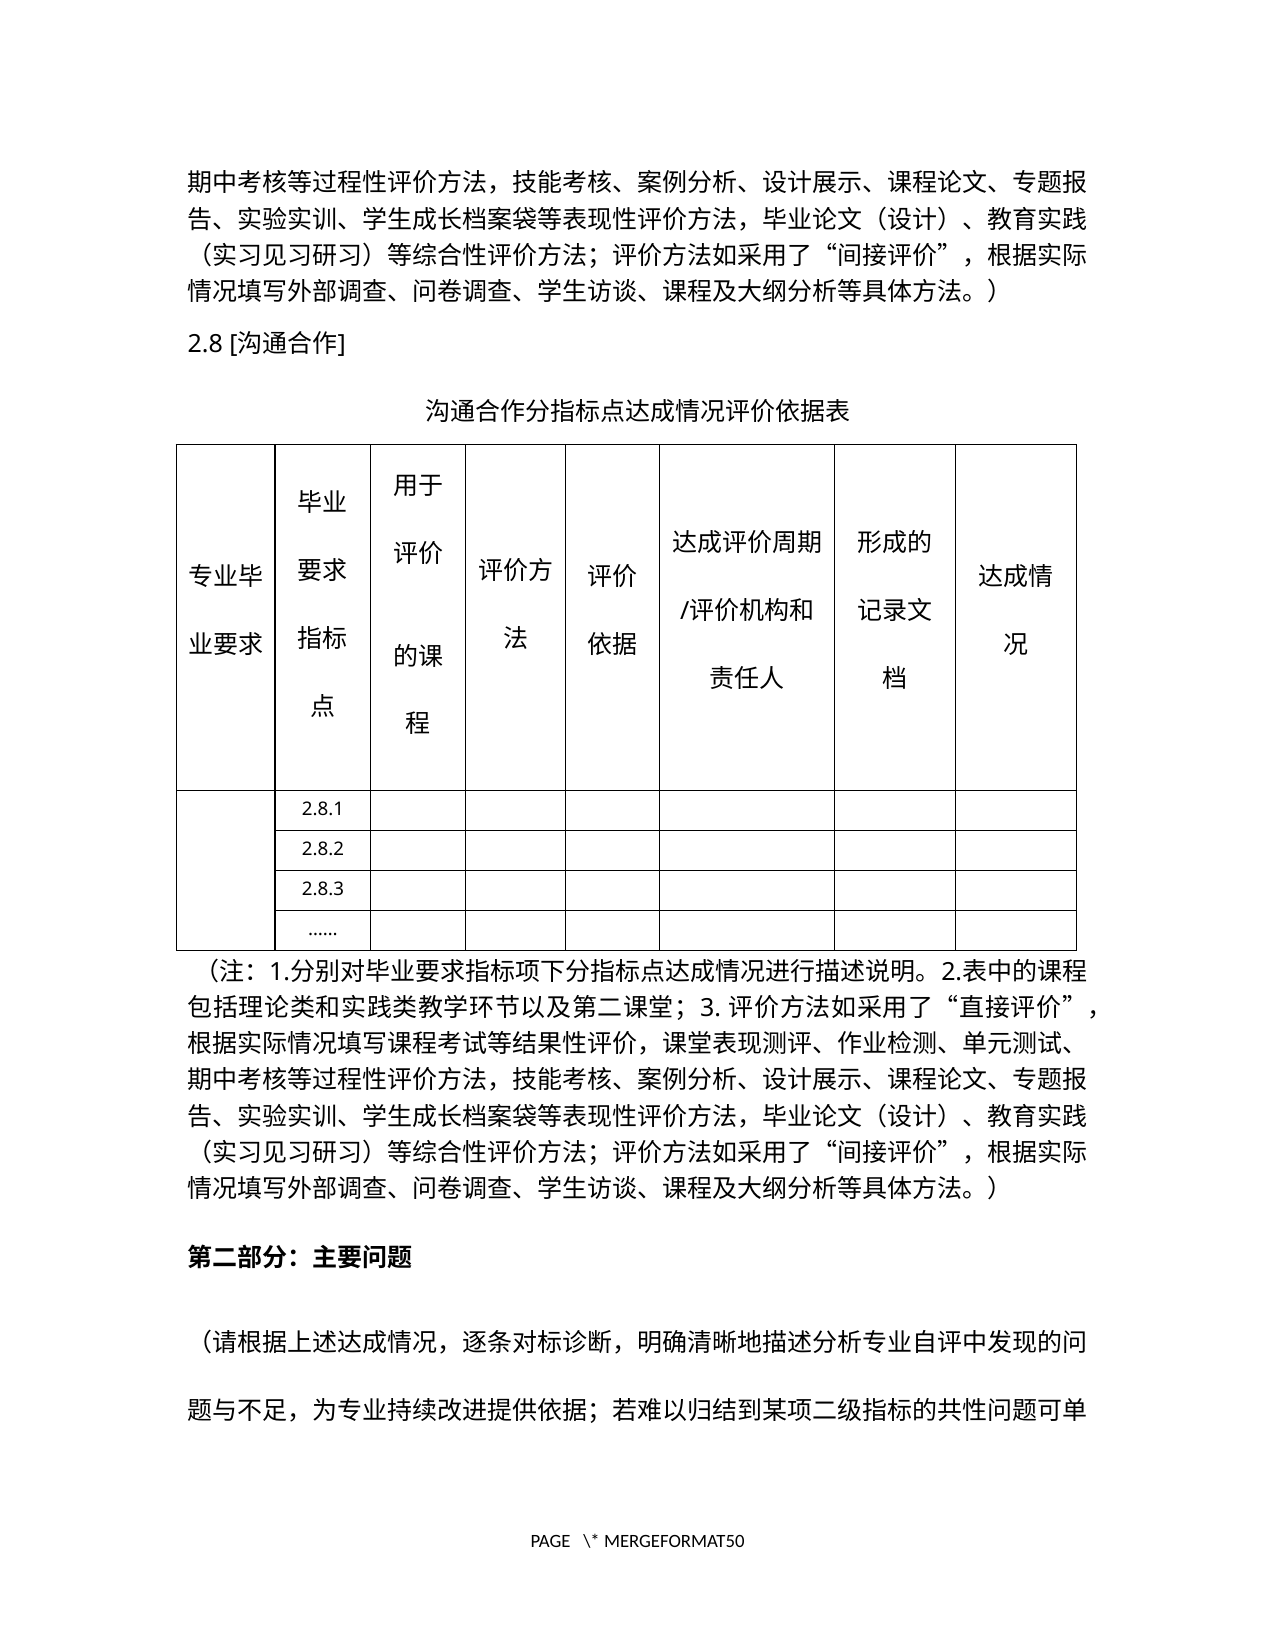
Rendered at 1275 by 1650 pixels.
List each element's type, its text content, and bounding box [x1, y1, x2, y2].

table_cell [466, 831, 565, 870]
table_header 达成评价周期/评价机构和责任人 [660, 445, 834, 790]
table_header 毕业要求指标点 [276, 445, 370, 790]
table_cell [371, 911, 465, 950]
table_cell [566, 791, 659, 830]
table_cell [835, 911, 955, 950]
table_cell [566, 911, 659, 950]
text 沟通合作分指标点达成情况评价依据表 [187, 376, 1087, 444]
table_cell [466, 871, 565, 910]
table_cell [956, 871, 1076, 910]
table_cell 2.8.2 [276, 831, 370, 870]
table_cell [956, 911, 1076, 950]
table_cell [660, 911, 834, 950]
table_cell [835, 791, 955, 830]
table_cell [466, 791, 565, 830]
table_cell [660, 831, 834, 870]
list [187, 163, 1087, 308]
table_cell [371, 831, 465, 870]
table_cell [660, 791, 834, 830]
table_cell [371, 871, 465, 910]
text 2.8 [沟通合作] [187, 308, 1087, 376]
table_cell [660, 871, 834, 910]
table_header 达成情况 [956, 445, 1076, 790]
table_cell 2.8.1 [276, 791, 370, 830]
table_cell [835, 871, 955, 910]
table_header 评价依据 [566, 445, 659, 790]
table_cell [835, 831, 955, 870]
table_cell 2.8.3 [276, 871, 370, 910]
table_cell [566, 831, 659, 870]
table_cell [956, 831, 1076, 870]
table_cell …… [276, 911, 370, 950]
table_cell [177, 791, 274, 950]
table_cell [466, 911, 565, 950]
table_cell [371, 791, 465, 830]
table_cell [956, 791, 1076, 830]
table_cell [566, 871, 659, 910]
table_header 专业毕业要求 [177, 445, 274, 790]
subtitle 第二部分：主要问题 [187, 1222, 1087, 1289]
table_header 用于评价 的课程 [371, 445, 465, 790]
table_header 评价方法 [466, 445, 565, 790]
table_header 形成的记录文档 [835, 445, 955, 790]
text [187, 1307, 1087, 1442]
